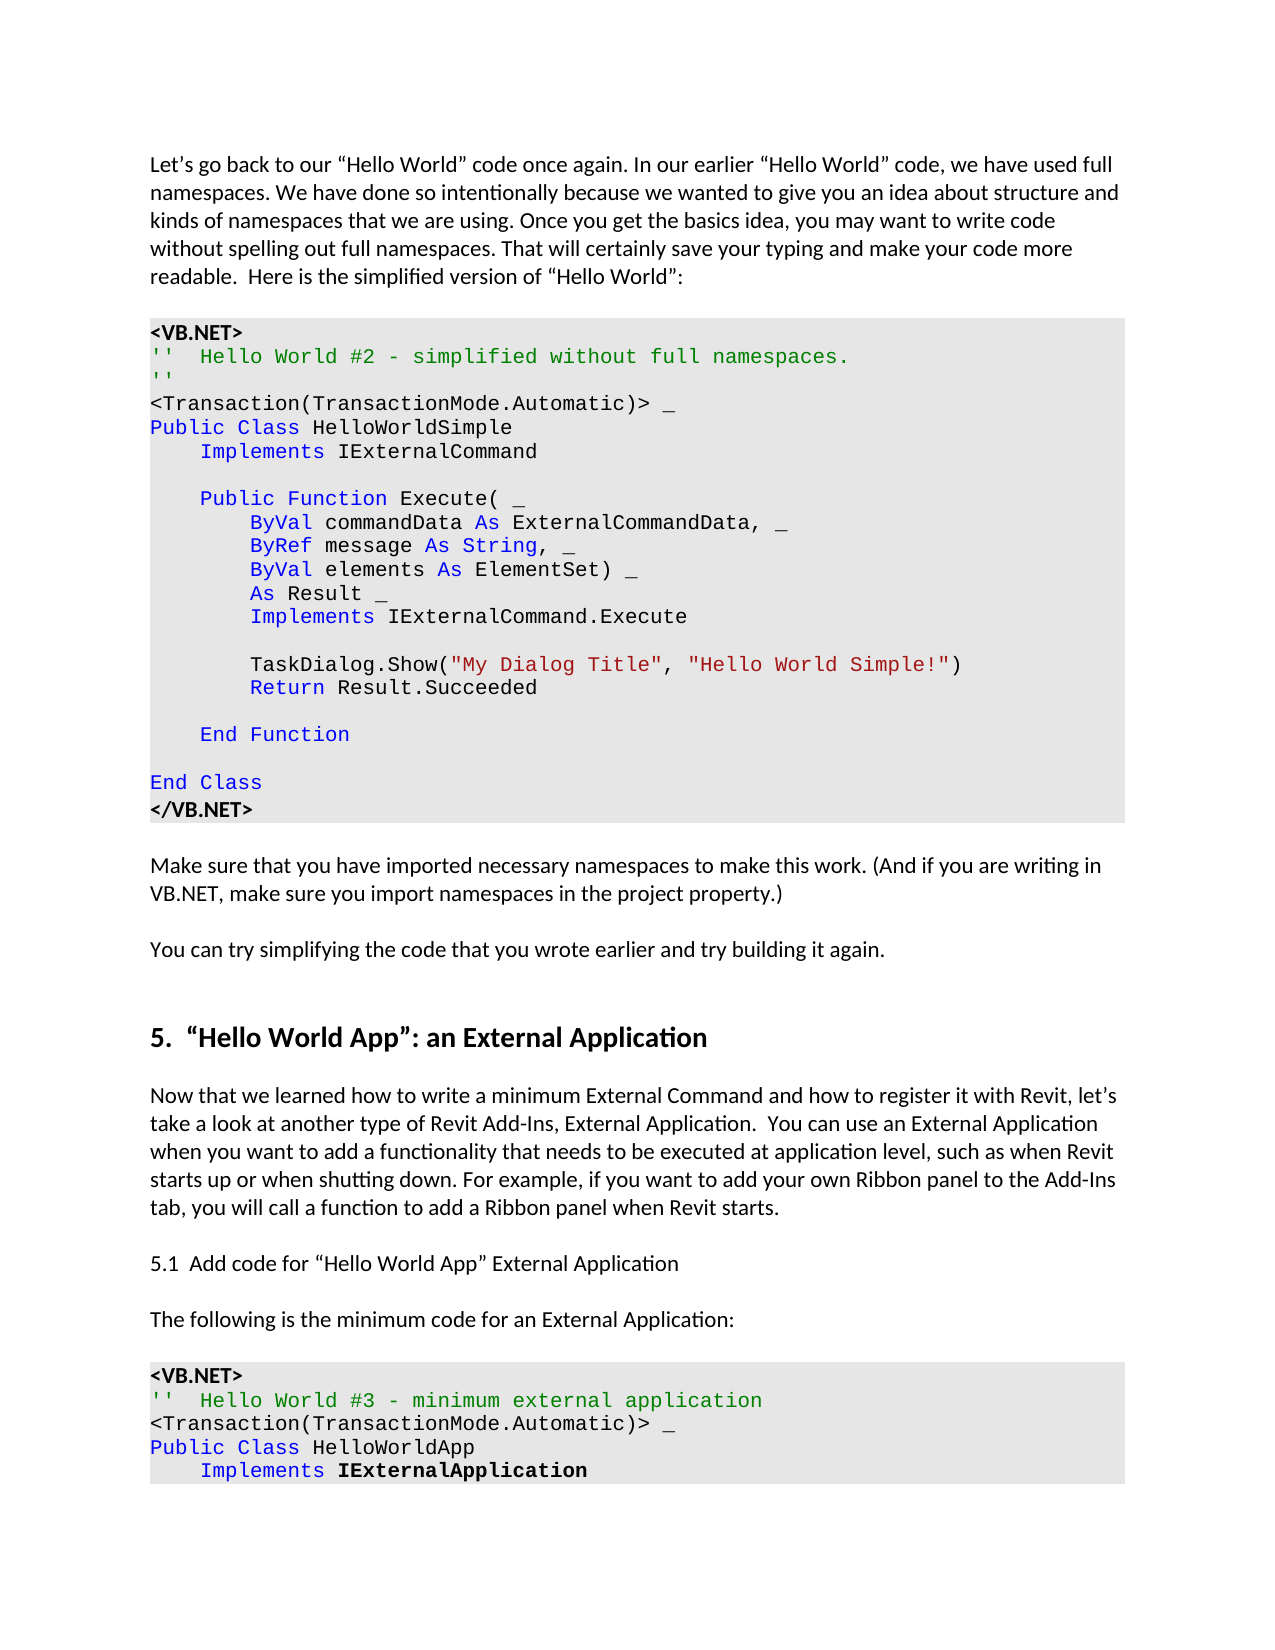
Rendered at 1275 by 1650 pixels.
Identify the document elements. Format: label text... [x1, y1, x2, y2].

text Public Class HelloWorldApp [150, 1437, 1125, 1461]
text The following is the minimum code for an External Application: [150, 1306, 1125, 1333]
text 5. “Hello World App”: an External Application [150, 1019, 1125, 1055]
text Public Class HelloWorldSimple [150, 417, 1125, 441]
text ByRef message As String, _ [150, 535, 1125, 559]
text <VB.NET> [150, 1362, 1125, 1389]
text As Result _ [150, 583, 1125, 606]
text 5.1 Add code for “Hello World App” External Application [150, 1249, 1125, 1306]
text <VB.NET> [150, 318, 1125, 346]
text Make sure that you have imported necessary namespaces to make this work. (And if you are writing in VB.NET, make sure you import namespaces in the project property.) [150, 851, 1125, 907]
text End Function [150, 724, 1125, 748]
text <Transaction(TransactionMode.Automatic)> _ [150, 393, 1125, 417]
text Implements IExternalCommand.Execute [150, 606, 1125, 630]
text Public Function Execute( _ ByVal commandData As ExternalCommandData, _ [150, 488, 1125, 535]
text '' Hello World #2 - simplified without full namespaces. [150, 346, 1125, 370]
text You can try simplifying the code that you wrote earlier and try building it again. [150, 936, 1125, 963]
text Return Result.Succeeded [150, 677, 1125, 701]
text TaskDialog.Show("My Dialog Title", "Hello World Simple!") [150, 653, 1125, 677]
text ByVal elements As ElementSet) _ [150, 559, 1125, 583]
text Implements IExternalCommand [150, 441, 1125, 464]
text '' Hello World #3 - minimum external application [150, 1389, 1125, 1413]
text End Class [150, 772, 1125, 795]
text Implements IExternalApplication [150, 1461, 1125, 1484]
text '' [150, 370, 1125, 393]
text Let’s go back to our “Hello World” code once again. In our earlier “Hello World” code, we have used full namespaces. We have done so intentionally because we wanted to give you an idea about structure and kinds of namespaces that we are using. Once you get the basics idea, you may want to write code without spelling out full namespaces. That will certainly save your typing and make your code more readable. Here is the simplified version of “Hello World”: [150, 150, 1125, 290]
text <Transaction(TransactionMode.Automatic)> _ [150, 1413, 1125, 1437]
text </VB.NET> [150, 795, 1125, 823]
text Now that we learned how to write a minimum External Command and how to register it with Revit, let’s take a look at another type of Revit Add-Ins, External Application. You can use an External Application when you want to add a functionality that needs to be executed at application level, such as when Revit starts up or when shutting down. For example, if you want to add your own Ribbon panel to the Add-Ins tab, you will call a function to add a Ribbon panel when Revit starts. [150, 1081, 1125, 1221]
